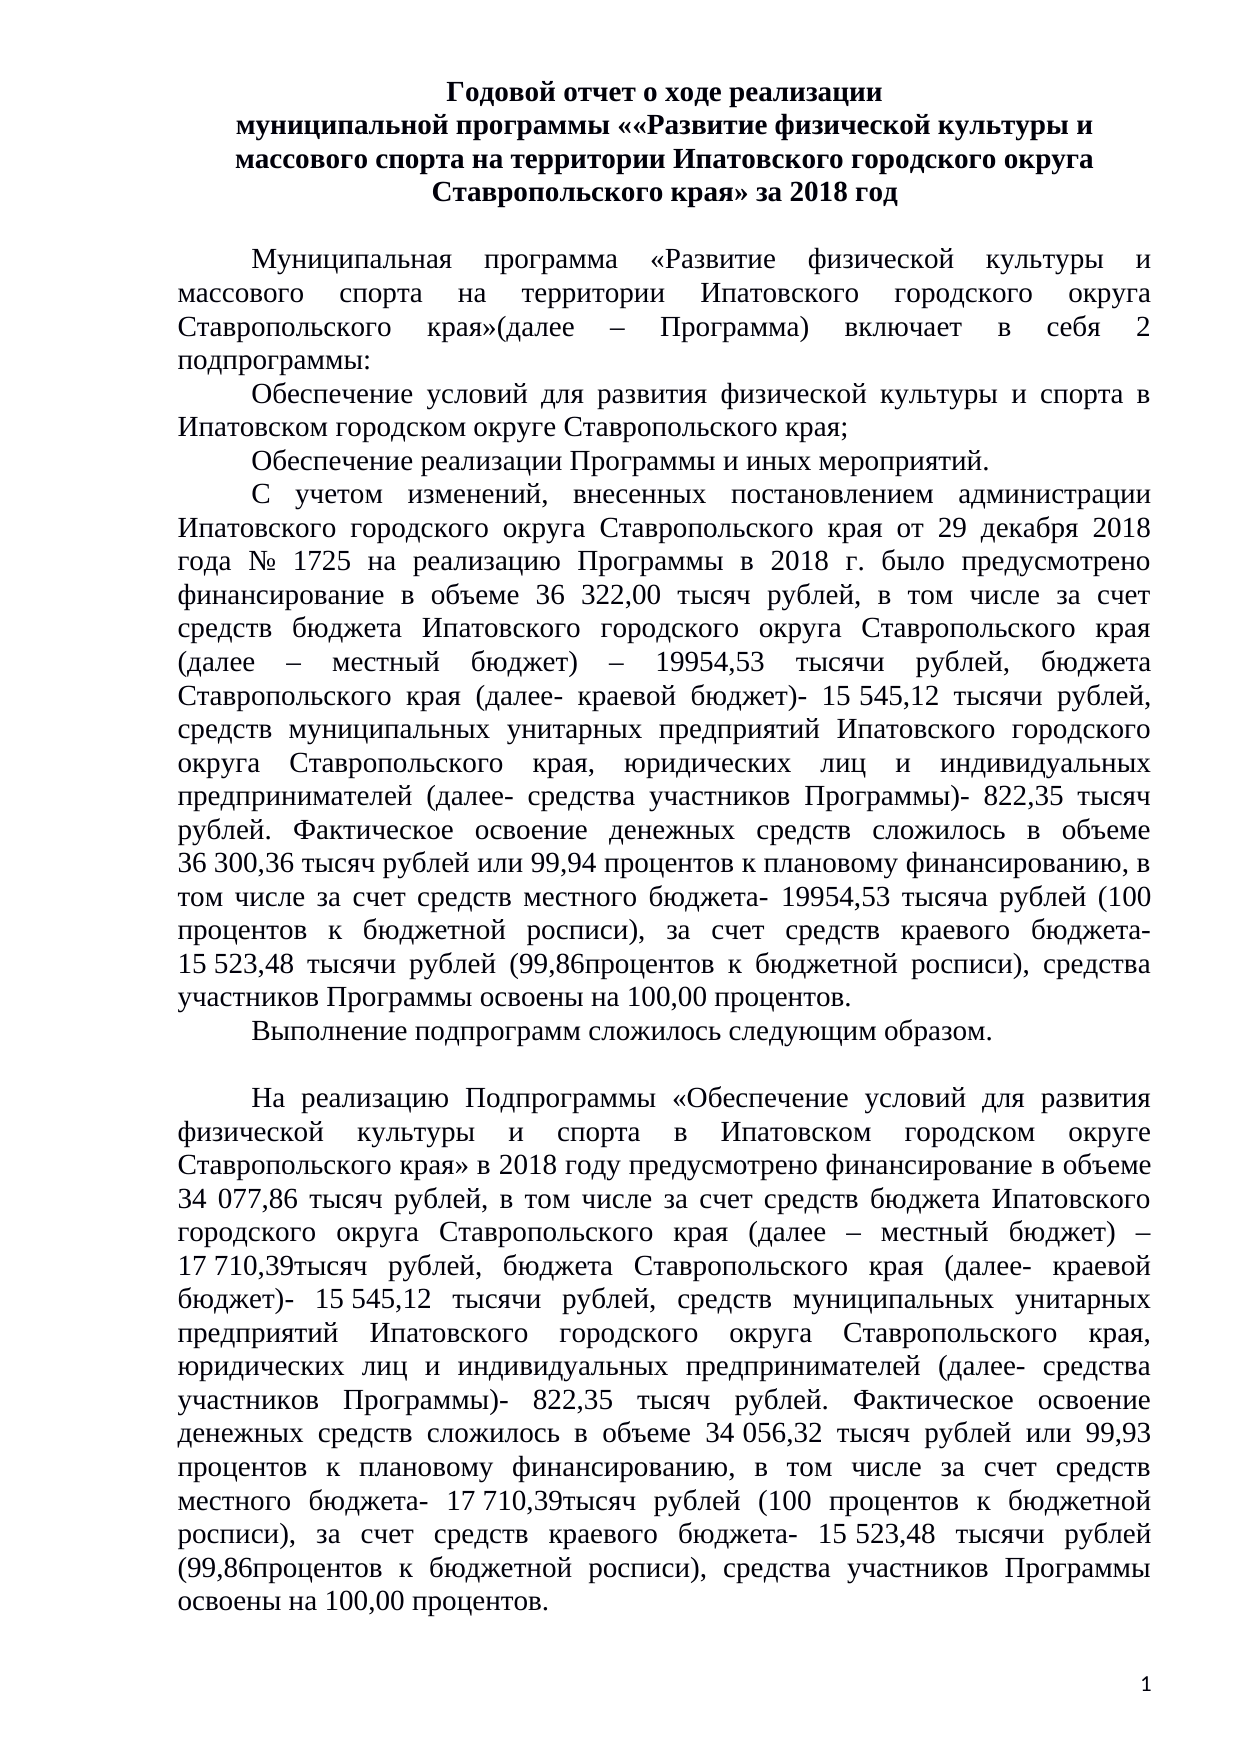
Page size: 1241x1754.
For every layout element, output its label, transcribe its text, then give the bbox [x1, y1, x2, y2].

text Годовой отчет о ходе реализации [177, 74, 1152, 107]
text На реализацию Подпрограммы «Обеспечение условий для развития физической культуры и спорта в Ипатовском городском округе Ставропольского края» в 2018 году предусмотрено финансирование в объеме 34 077,86 тысяч рублей, в том числе за счет средств бюджета Ипатовского городского округа Ставропольского края (далее – местный бюджет) – 17 710,39тысяч рублей, бюджета Ставропольского края (далее- краевой бюджет)- 15 545,12 тысячи рублей, средств муниципальных унитарных предприятий Ипатовского городского округа Ставропольского края, юридических лиц и индивидуальных предпринимателей (далее- средства участников Программы)- 822,35 тысяч рублей. Фактическое освоение денежных средств сложилось в объеме 34 056,32 тысяч рублей или 99,93 процентов к плановому финансированию, в том числе за счет средств местного бюджета- 17 710,39тысяч рублей (100 процентов к бюджетной росписи), за счет средств краевого бюджета- 15 523,48 тысячи рублей (99,86процентов к бюджетной росписи), средства участников Программы освоены на 100,00 процентов. [177, 1080, 1152, 1617]
text муниципальной программы ««Развитие физической культуры и массового спорта на территории Ипатовского городского округа Ставропольского края» за 2018 год [177, 107, 1152, 208]
text С учетом изменений, внесенных постановлением администрации Ипатовского городского округа Ставропольского края от 29 декабря 2018 года № 1725 на реализацию Программы в 2018 г. было предусмотрено финансирование в объеме 36 322,00 тысяч рублей, в том числе за счет средств бюджета Ипатовского городского округа Ставропольского края (далее – местный бюджет) – 19954,53 тысячи рублей, бюджета Ставропольского края (далее- краевой бюджет)- 15 545,12 тысячи рублей, средств муниципальных унитарных предприятий Ипатовского городского округа Ставропольского края, юридических лиц и индивидуальных предпринимателей (далее- средства участников Программы)- 822,35 тысяч рублей. Фактическое освоение денежных средств сложилось в объеме 36 300,36 тысяч рублей или 99,94 процентов к плановому финансированию, в том числе за счет средств местного бюджета- 19954,53 тысяча рублей (100 процентов к бюджетной росписи), за счет средств краевого бюджета- 15 523,48 тысячи рублей (99,86процентов к бюджетной росписи), средства участников Программы освоены на 100,00 процентов. [177, 476, 1152, 1013]
text Обеспечение условий для развития физической культуры и спорта в Ипатовском городском округе Ставропольского края; [177, 376, 1152, 443]
text Муниципальная программа «Развитие физической культуры и массового спорта на территории Ипатовского городского округа Ставропольского края»(далее – Программа) включает в себя 2 подпрограммы: [177, 242, 1152, 376]
text Обеспечение реализации Программы и иных мероприятий. [177, 443, 1152, 476]
text Выполнение подпрограмм сложилось следующим образом. [177, 1013, 1152, 1047]
